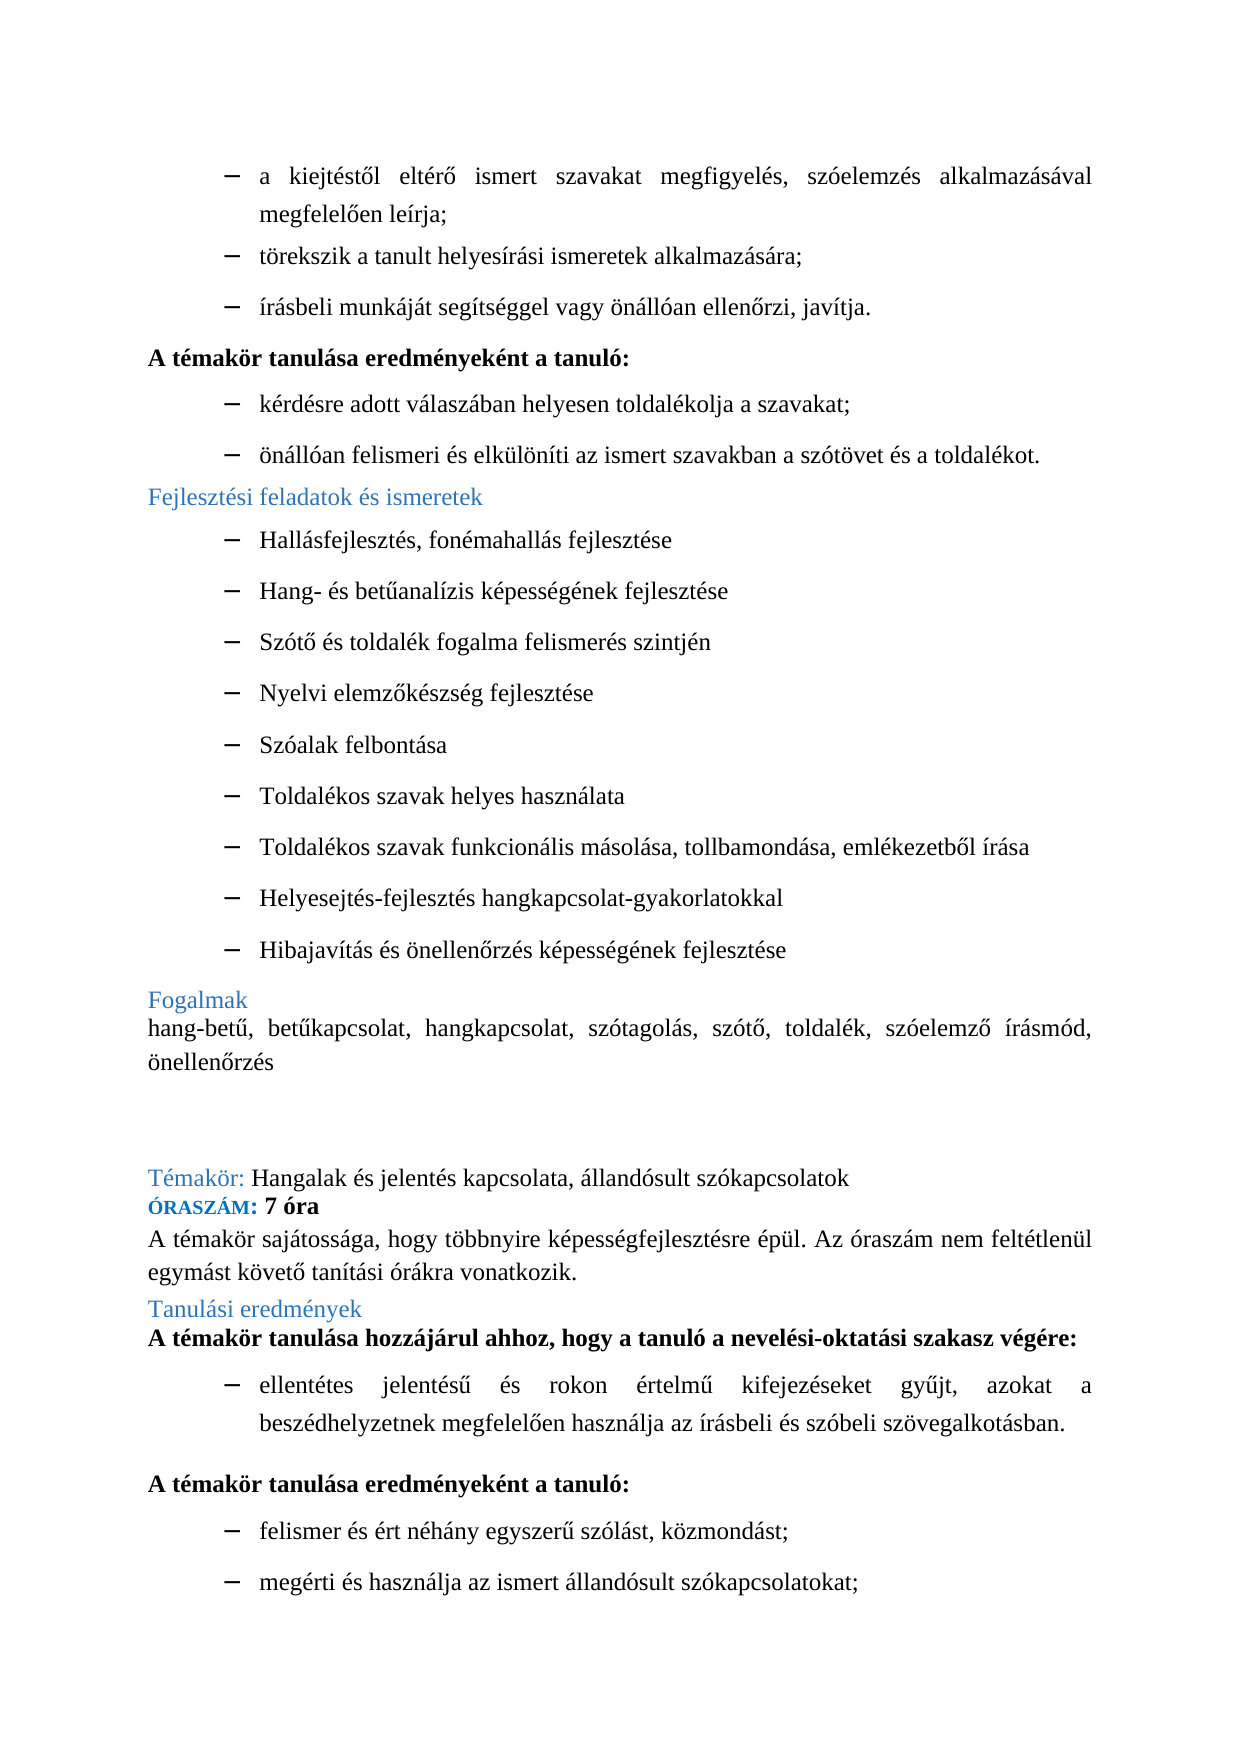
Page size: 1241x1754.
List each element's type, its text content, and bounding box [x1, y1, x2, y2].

list Hallásfejlesztés, fonémahallás fejlesztése [222, 511, 1093, 562]
subtitle Fogalmak [148, 985, 1093, 1013]
text A témakör sajátossága, hogy többnyire képességfejlesztésre épül. Az óraszám nem feltétlenül egymást követő tanítási órákra vonatkozik. [148, 1224, 1093, 1286]
list Szótő és toldalék fogalma felismerés szintjén [222, 613, 1093, 665]
list megérti és használja az ismert állandósult szókapcsolatokat; [222, 1554, 1093, 1605]
list Toldalékos szavak funkcionális másolása, tollbamondása, emlékezetből írása [222, 818, 1093, 870]
list felismer és ért néhány egyszerű szólást, közmondást; [222, 1502, 1093, 1554]
text A témakör tanulása eredményeként a tanuló: [148, 343, 1093, 371]
subtitle Fejlesztési feladatok és ismeretek [148, 482, 1093, 511]
list önállóan felismeri és elkülöníti az ismert szavakban a szótövet és a toldalékot. [222, 427, 1093, 478]
list ellentétes jelentésű és rokon értelmű kifejezéseket gyűjt, azokat a beszédhelyzetnek megfelelően használja az írásbeli és szóbeli szövegalkotásban. [222, 1356, 1093, 1436]
list a kiejtéstől eltérő ismert szavakat megfigyelés, szóelemzés alkalmazásával megfelelően leírja; [222, 148, 1093, 228]
list Helyesejtés-fejlesztés hangkapcsolat-gyakorlatokkal [222, 870, 1093, 921]
subtitle Témakör: Hangalak és jelentés kapcsolata, állandósult szókapcsolatok [148, 1163, 1093, 1191]
text A témakör tanulása hozzájárul ahhoz, hogy a tanuló a nevelési-oktatási szakasz végére: [148, 1323, 1093, 1352]
list írásbeli munkáját segítséggel vagy önállóan ellenőrzi, javítja. [222, 279, 1093, 330]
list Toldalékos szavak helyes használata [222, 767, 1093, 818]
list Hibajavítás és önellenőrzés képességének fejlesztése [222, 921, 1093, 972]
text hang-betű, betűkapcsolat, hangkapcsolat, szótagolás, szótő, toldalék, szóelemző írásmód, önellenőrzés [148, 1013, 1093, 1075]
text A témakör tanulása eredményeként a tanuló: [148, 1469, 1093, 1498]
subtitle Tanulási eredmények [148, 1294, 1093, 1323]
list Nyelvi elemzőkészség fejlesztése [222, 665, 1093, 716]
list Szóalak felbontása [222, 716, 1093, 767]
list kérdésre adott válaszában helyesen toldalékolja a szavakat; [222, 376, 1093, 427]
list törekszik a tanult helyesírási ismeretek alkalmazására; [222, 228, 1093, 279]
list Hang- és betűanalízis képességének fejlesztése [222, 562, 1093, 613]
text óraszám: 7 óra [148, 1191, 1093, 1220]
